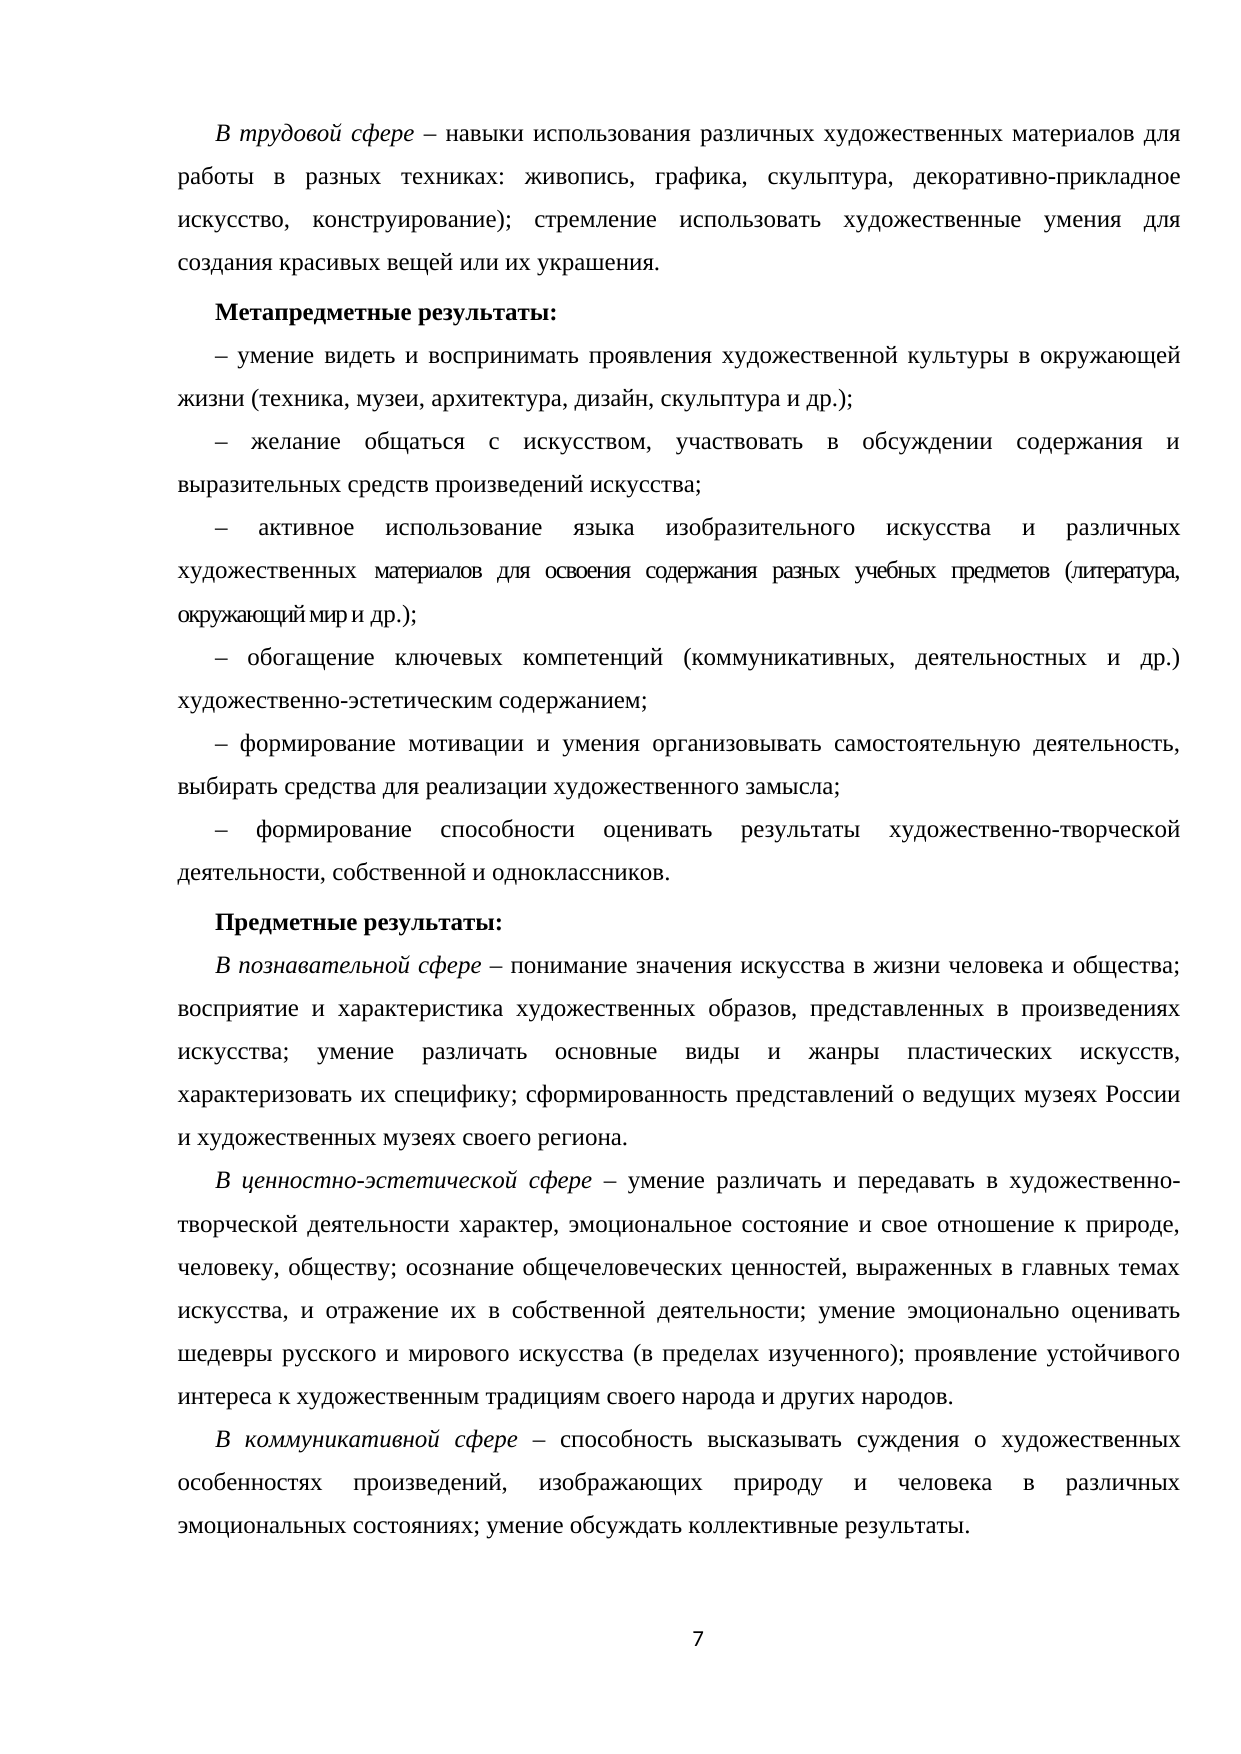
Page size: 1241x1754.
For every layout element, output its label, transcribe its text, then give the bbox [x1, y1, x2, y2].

text В познавательной сфере – понимание значения искусства в жизни человека и общества; восприятие и характеристика художественных образов, представленных в произведениях искусства; умение различать основные виды и жанры пластических искусств, характеризовать их специфику; сформированность представлений о ведущих музеях России и художественных музеях своего региона. [177, 950, 1181, 1151]
text В трудовой сфере – навыки использования различных художественных материалов для работы в разных техниках: живопись, графика, скульптура, декоративно-прикладное искусство, конструирование); стремление использовать художественные умения для создания красивых вещей или их украшения. [177, 118, 1181, 276]
text – желание общаться с искусством, участвовать в обсуждении содержания и выразительных средств произведений искусства; [177, 426, 1181, 498]
text – умение видеть и воспринимать проявления художественной культуры в окружающей жизни (техника, музеи, архитектура, дизайн, скульптура и др.); [177, 340, 1181, 412]
text В коммуникативной сфере – способность высказывать суждения о художественных особенностях произведений, изображающих природу и человека в различных эмоциональных состояниях; умение обсуждать коллективные результаты. [177, 1424, 1181, 1539]
text – формирование мотивации и умения организовывать самостоятельную деятельность, выбирать средства для реализации художественного замысла; [177, 728, 1181, 800]
text – обогащение ключевых компетенций (коммуникативных, деятельностных и др.) художественно-эстетическим содержанием; [177, 642, 1181, 714]
text Метапредметные результаты: [177, 297, 1181, 326]
text Предметные результаты: [177, 907, 1181, 936]
text – активное использование языка изобразительного искусства и различных художественных материалов для освоения содержания разных учебных предметов (литература, окружающий мир и др.); [177, 512, 1181, 627]
text В ценностно-эстетической сфере – умение различать и передавать в художественно-творческой деятельности характер, эмоциональное состояние и свое отношение к природе, человеку, обществу; осознание общечеловеческих ценностей, выраженных в главных темах искусства, и отражение их в собственной деятельности; умение эмоционально оценивать шедевры русского и мирового искусства (в пределах изученного); проявление устойчивого интереса к художественным традициям своего народа и других народов. [177, 1166, 1181, 1410]
text – формирование способности оценивать результаты художественно-творческой деятельности, собственной и одноклассников. [177, 814, 1181, 886]
